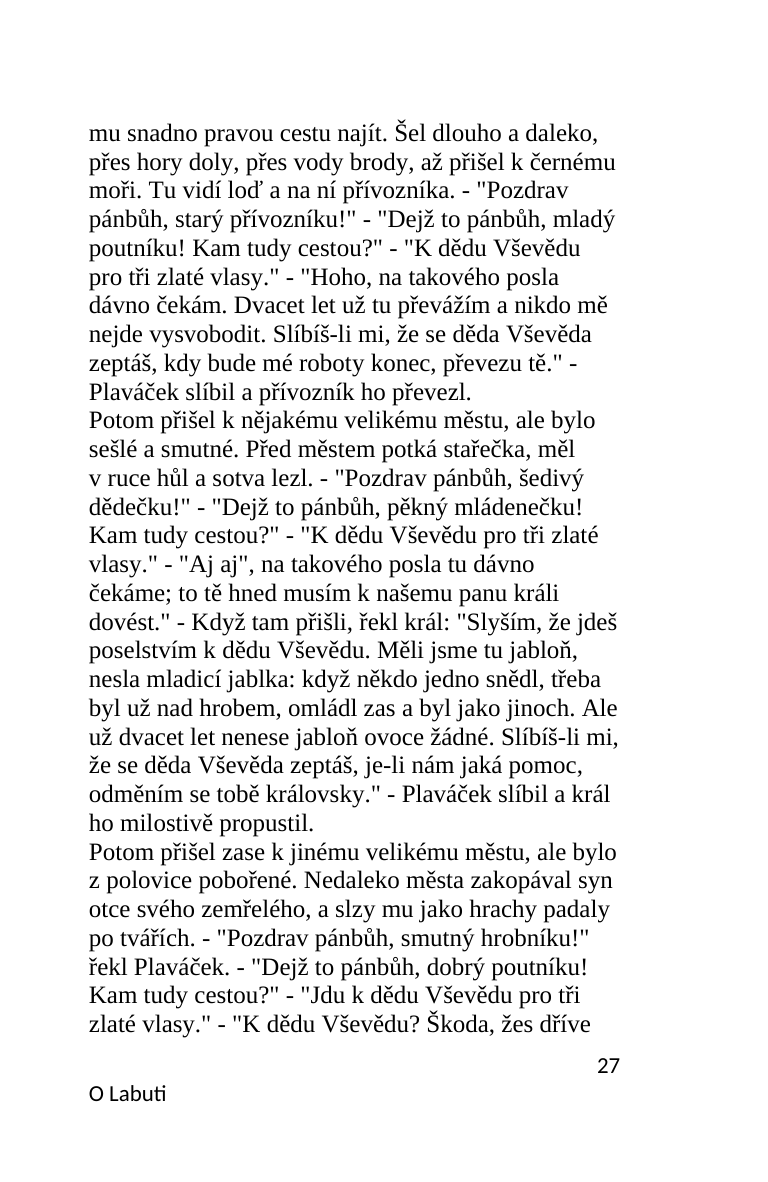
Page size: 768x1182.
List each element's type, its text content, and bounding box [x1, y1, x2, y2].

text Potom přišel k nějakému velikému městu, ale bylo sešlé a smutné. Před městem potká stařečka, měl v ruce hůl a sotva lezl. - "Pozdrav pánbůh, šedivý dědečku!" - "Dejž to pánbůh, pěkný mládenečku! Kam tudy cestou?" - "K dědu Vševědu pro tři zlaté vlasy." - "Aj aj", na takového posla tu dávno čekáme; to tě hned musím k našemu panu králi dovést." - Když tam přišli, řekl král: "Slyším, že jdeš poselstvím k dědu Vševědu. Měli jsme tu jabloň, nesla mladicí jablka: když někdo jedno snědl, třeba byl už nad hrobem, omládl zas a byl jako jinoch. Ale už dvacet let nenese jabloň ovoce žádné. Slíbíš-li mi, že se děda Vševěda zeptáš, je-li nám jaká pomoc, odměním se tobě královsky." - Plaváček slíbil a král ho milostivě propustil. [89, 406, 620, 837]
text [89, 118, 620, 406]
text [89, 837, 620, 1038]
